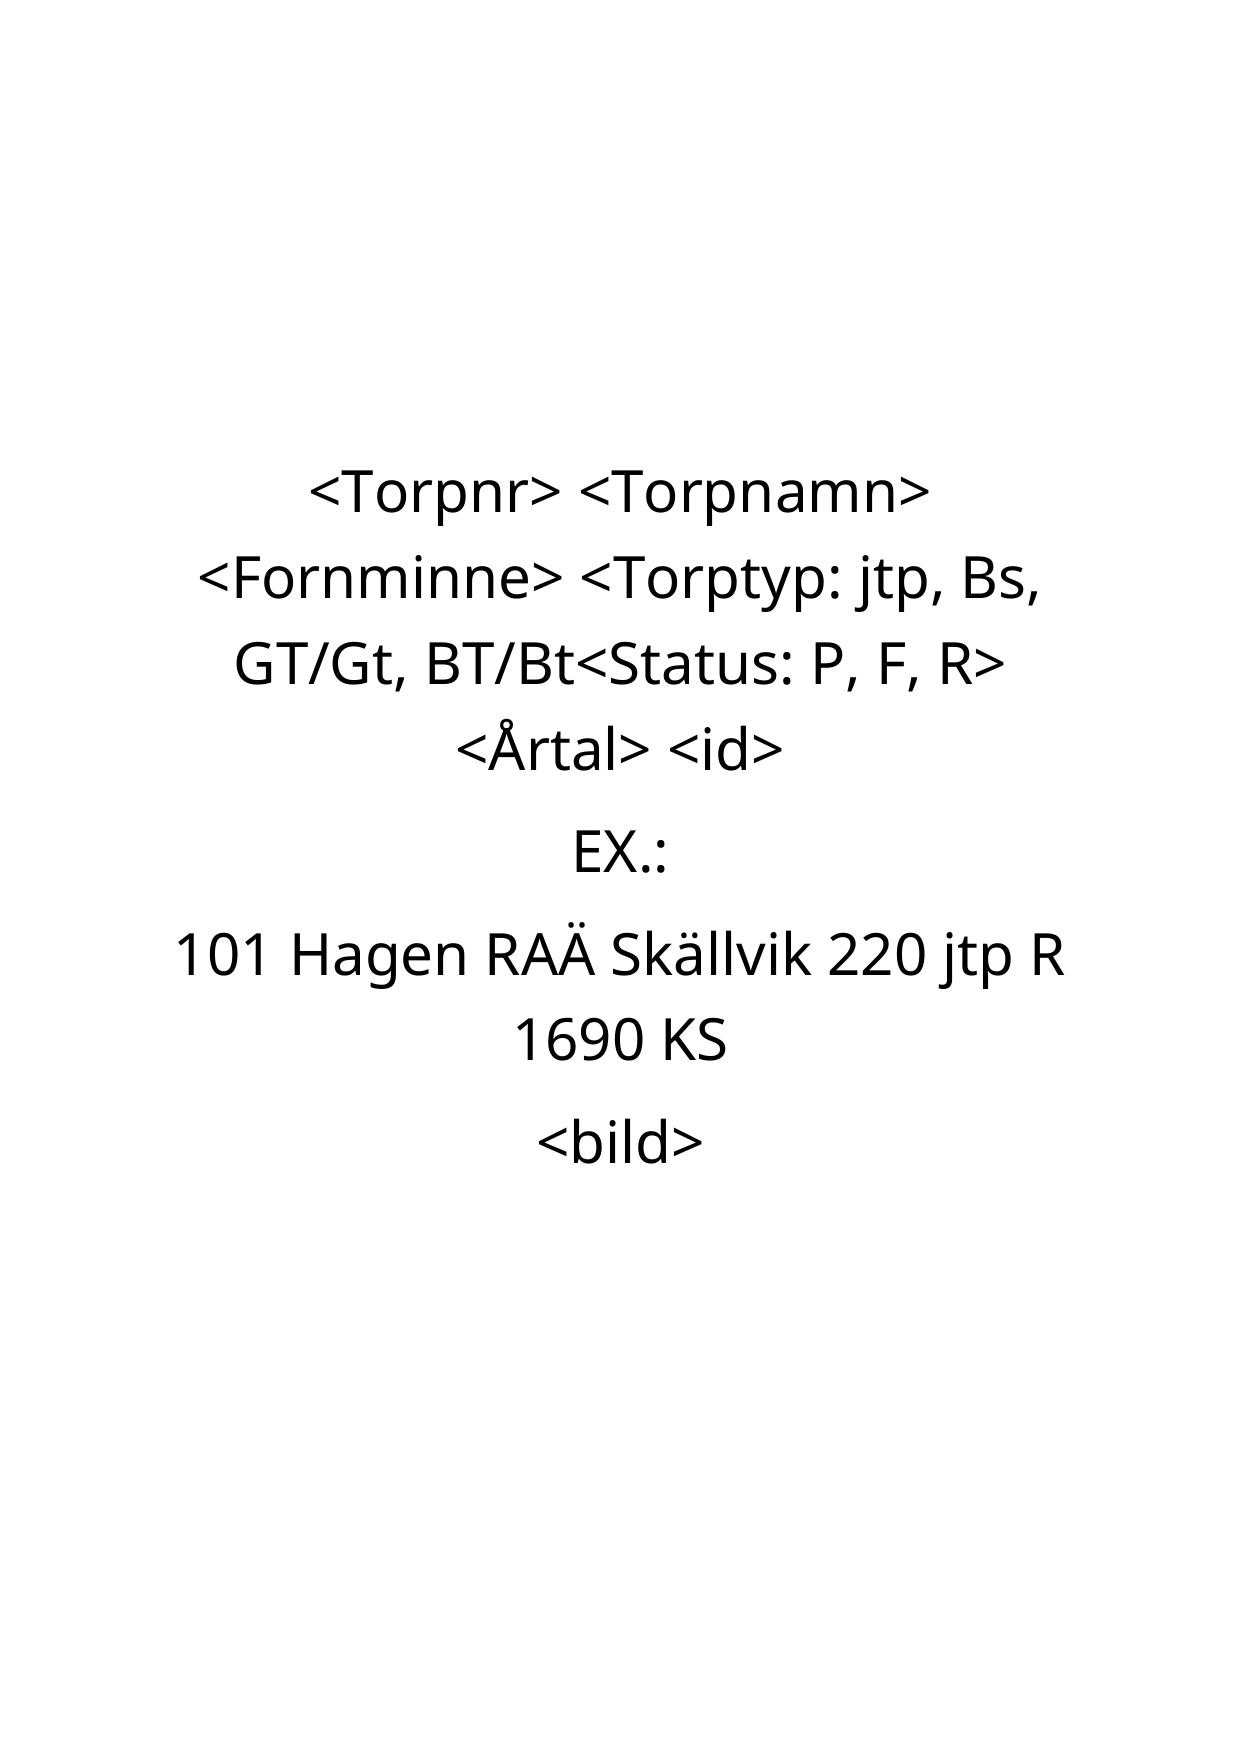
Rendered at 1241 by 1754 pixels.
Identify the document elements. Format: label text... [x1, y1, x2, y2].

text EX.: [148, 810, 1093, 889]
text 101 Hagen RAÄ Skällvik 220 jtp R 1690 KS [148, 913, 1093, 1078]
text <bild> [148, 1101, 1093, 1180]
text <Torpnr> <Torpnamn> <Fornminne> <Torptyp: jtp, Bs, GT/Gt, BT/Bt<Status: P, F, R> <Årtal> <id> [148, 450, 1093, 787]
